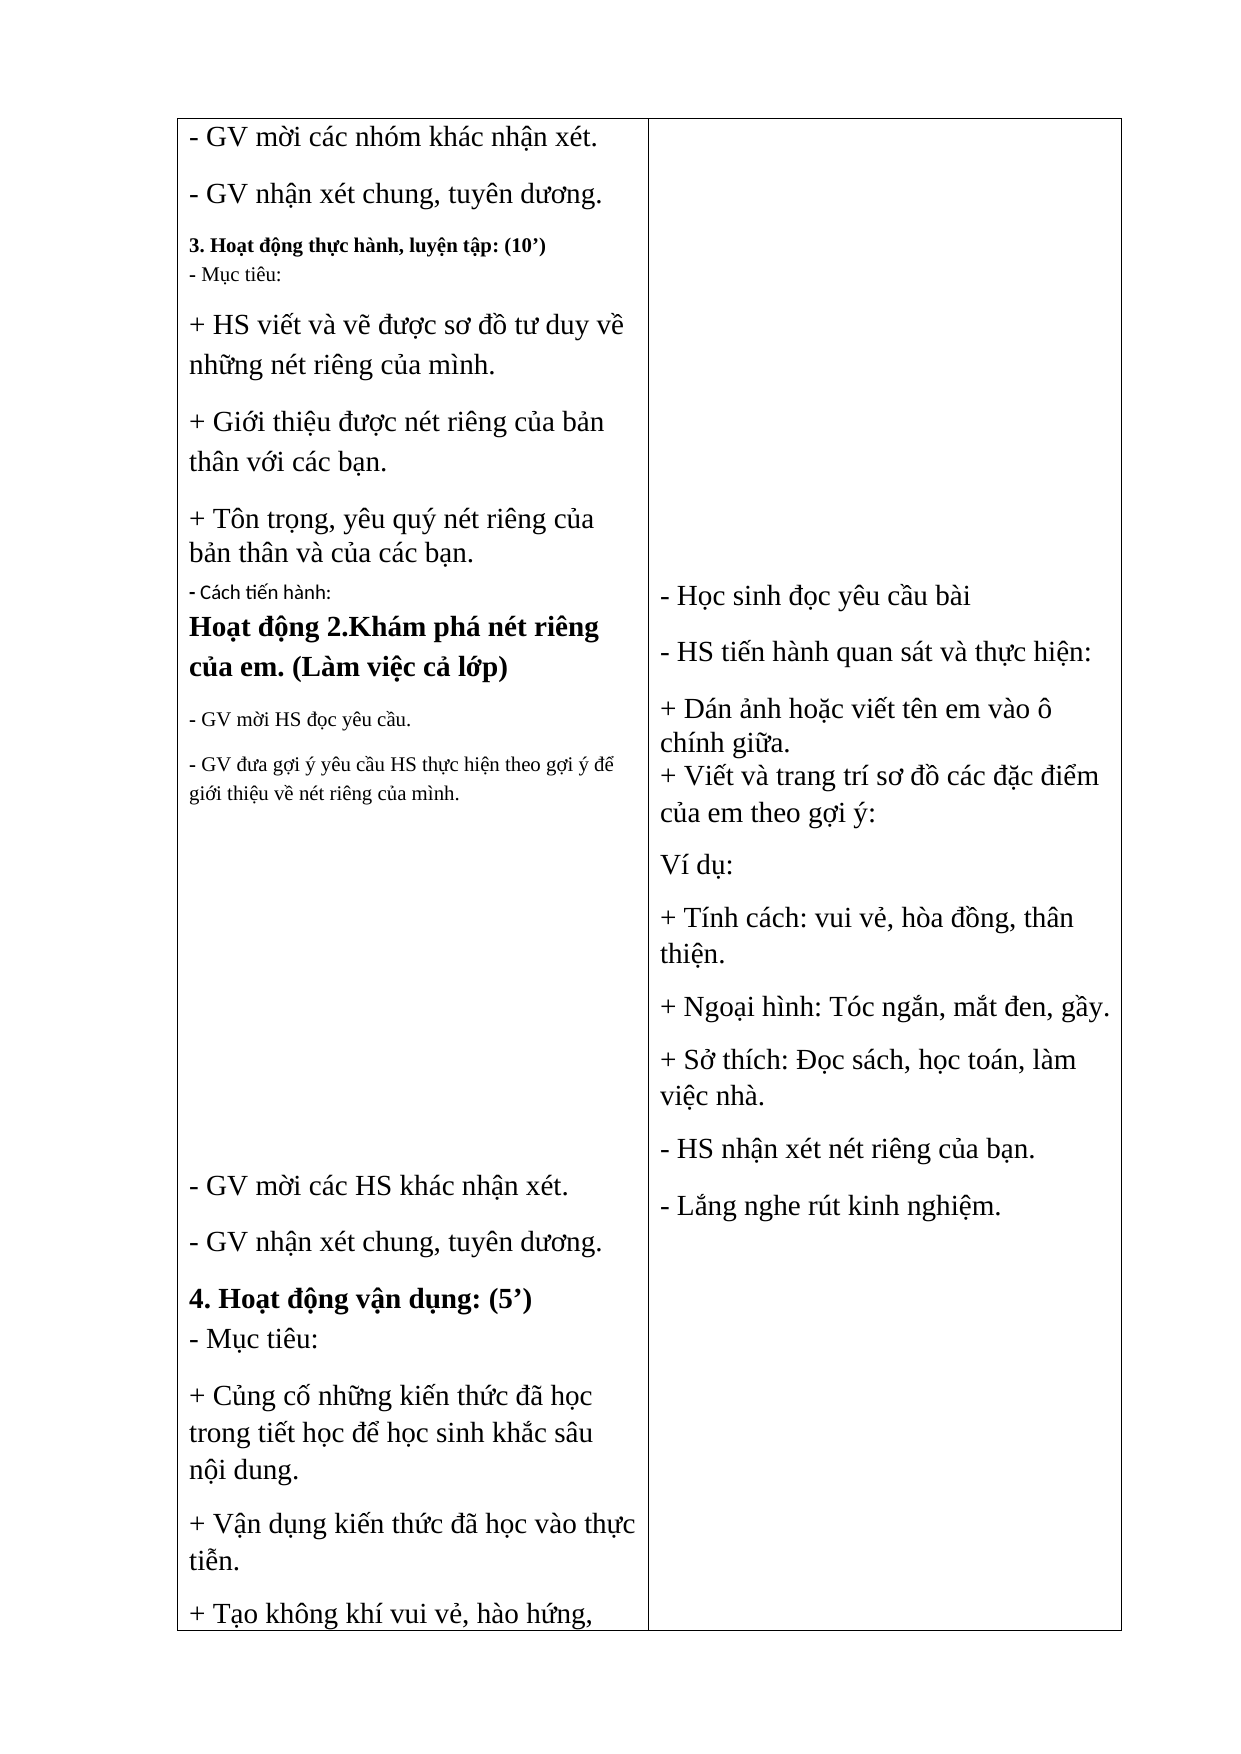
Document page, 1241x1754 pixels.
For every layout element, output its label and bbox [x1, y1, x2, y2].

table_cell [178, 119, 648, 1630]
table_cell [649, 119, 1121, 1630]
